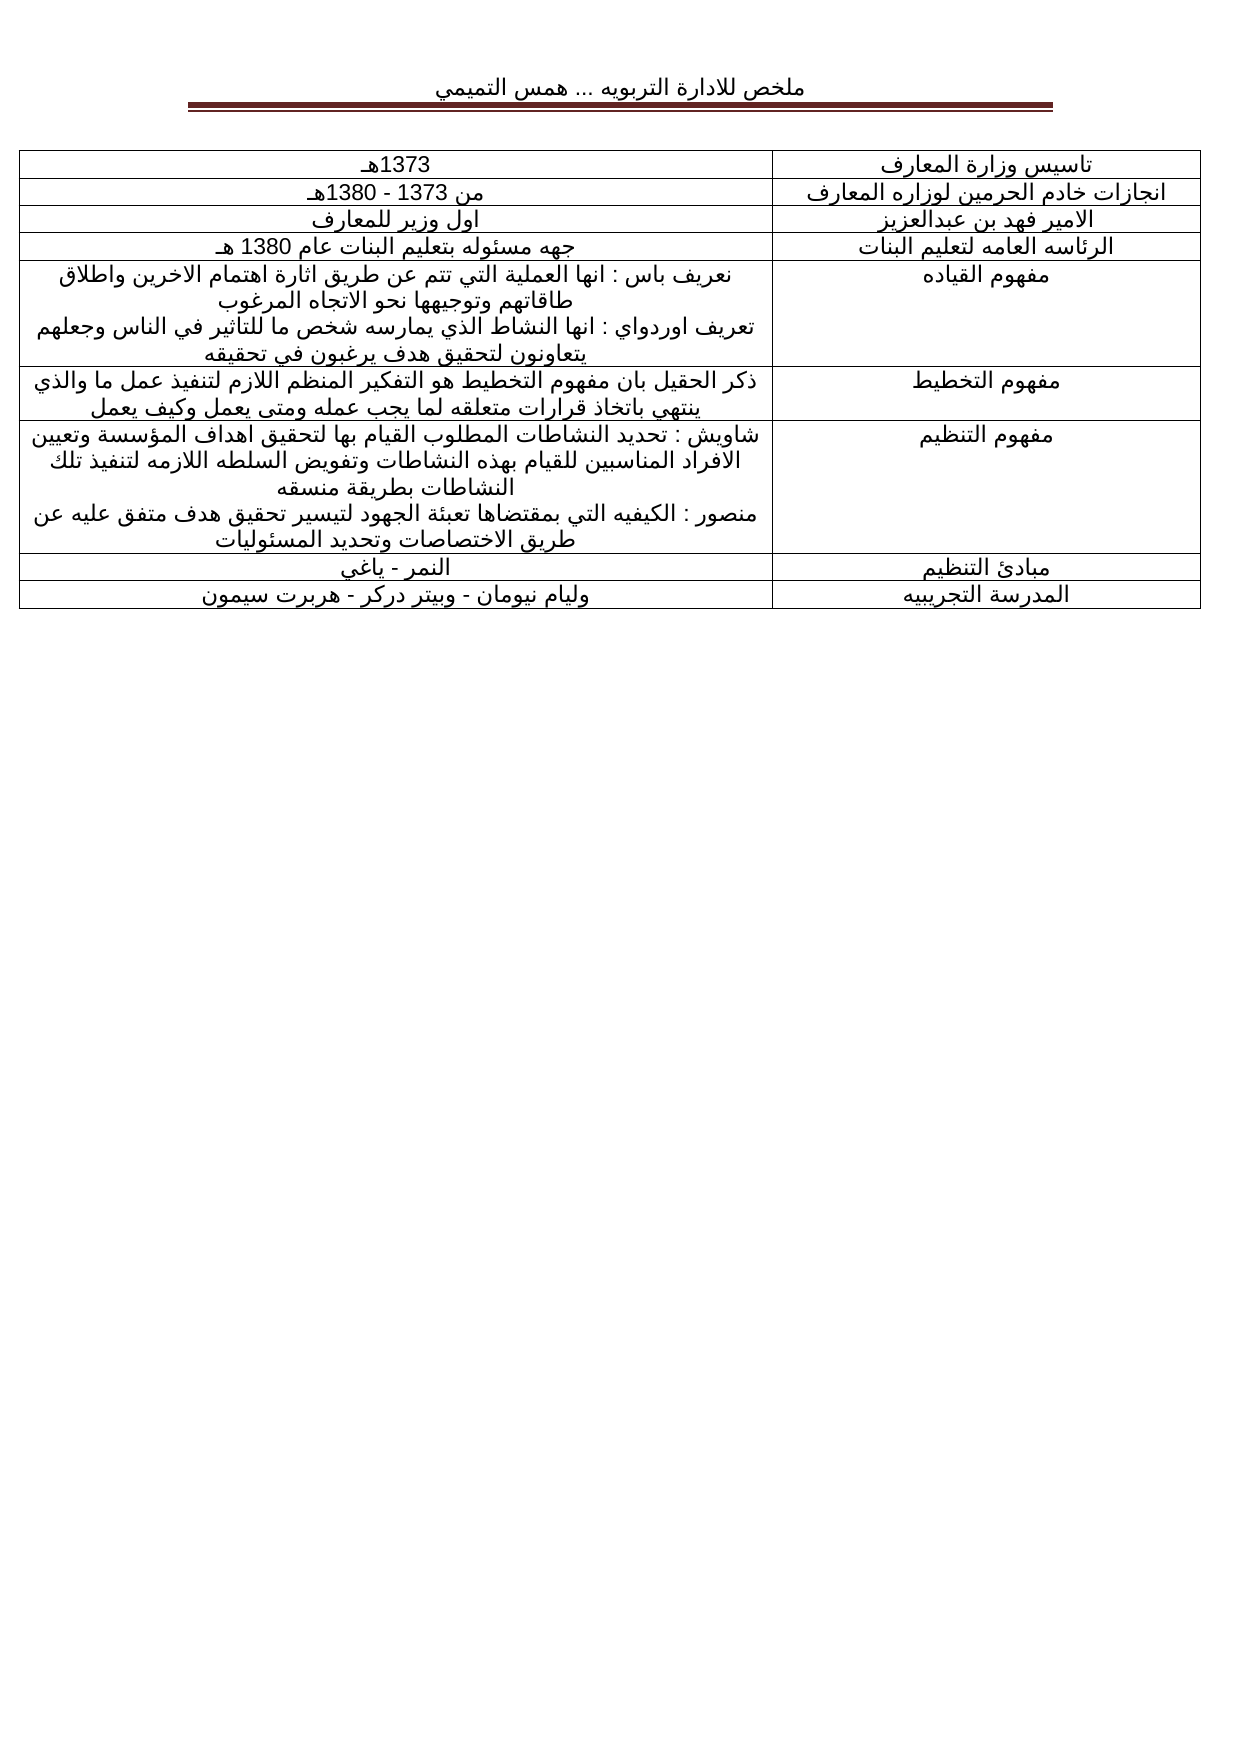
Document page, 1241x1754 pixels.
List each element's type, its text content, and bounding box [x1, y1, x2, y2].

table_cell شاويش : تحديد النشاطات المطلوب القيام بها لتحقيق اهداف المؤسسة وتعيين الافراد المناسبين للقيام بهذه النشاطات وتفويض السلطه اللازمه لتنفيذ تلك النشاطات بطريقة منسقه منصور : الكيفيه التي بمقتضاها تعبئة الجهود لتيسير تحقيق هدف متفق عليه عن طريق الاختصاصات وتحديد المسئوليات [20, 421, 772, 553]
table_cell من 1373 - 1380هـ [20, 179, 772, 205]
table_cell النمر - ياغي [20, 554, 772, 580]
table_cell انجازات خادم الحرمين لوزاره المعارف [773, 179, 1200, 205]
table_cell نعريف باس : انها العملية التي تتم عن طريق اثارة اهتمام الاخرين واطلاق طاقاتهم وتوجيهها نحو الاتجاه المرغوب تعريف اوردواي : انها النشاط الذي يمارسه شخص ما للتاثير في الناس وجعلهم يتعاونون لتحقيق هدف يرغبون في تحقيقه [20, 261, 772, 366]
table_cell مفهوم التخطيط [773, 367, 1200, 420]
table_cell مبادئ التنظيم [773, 554, 1200, 580]
table_cell مفهوم القياده [773, 261, 1200, 366]
table_cell وليام نيومان - وبيتر دركر - هربرت سيمون [20, 581, 772, 607]
table_cell جهه مسئوله بتعليم البنات عام 1380 هـ [20, 233, 772, 259]
table_cell 1373هـ [20, 151, 772, 177]
table_cell اول وزير للمعارف [20, 206, 772, 232]
table_cell الامير فهد بن عبدالعزيز [773, 206, 1200, 232]
table_cell ذكر الحقيل بان مفهوم التخطيط هو التفكير المنظم اللازم لتنفيذ عمل ما والذي ينتهي باتخاذ قرارات متعلقه لما يجب عمله ومتى يعمل وكيف يعمل [20, 367, 772, 420]
table_cell تاسيس وزارة المعارف [773, 151, 1200, 177]
table_cell مفهوم التنظيم [773, 421, 1200, 553]
table_cell الرئاسه العامه لتعليم البنات [773, 233, 1200, 259]
table_cell المدرسة التجريبيه [773, 581, 1200, 607]
